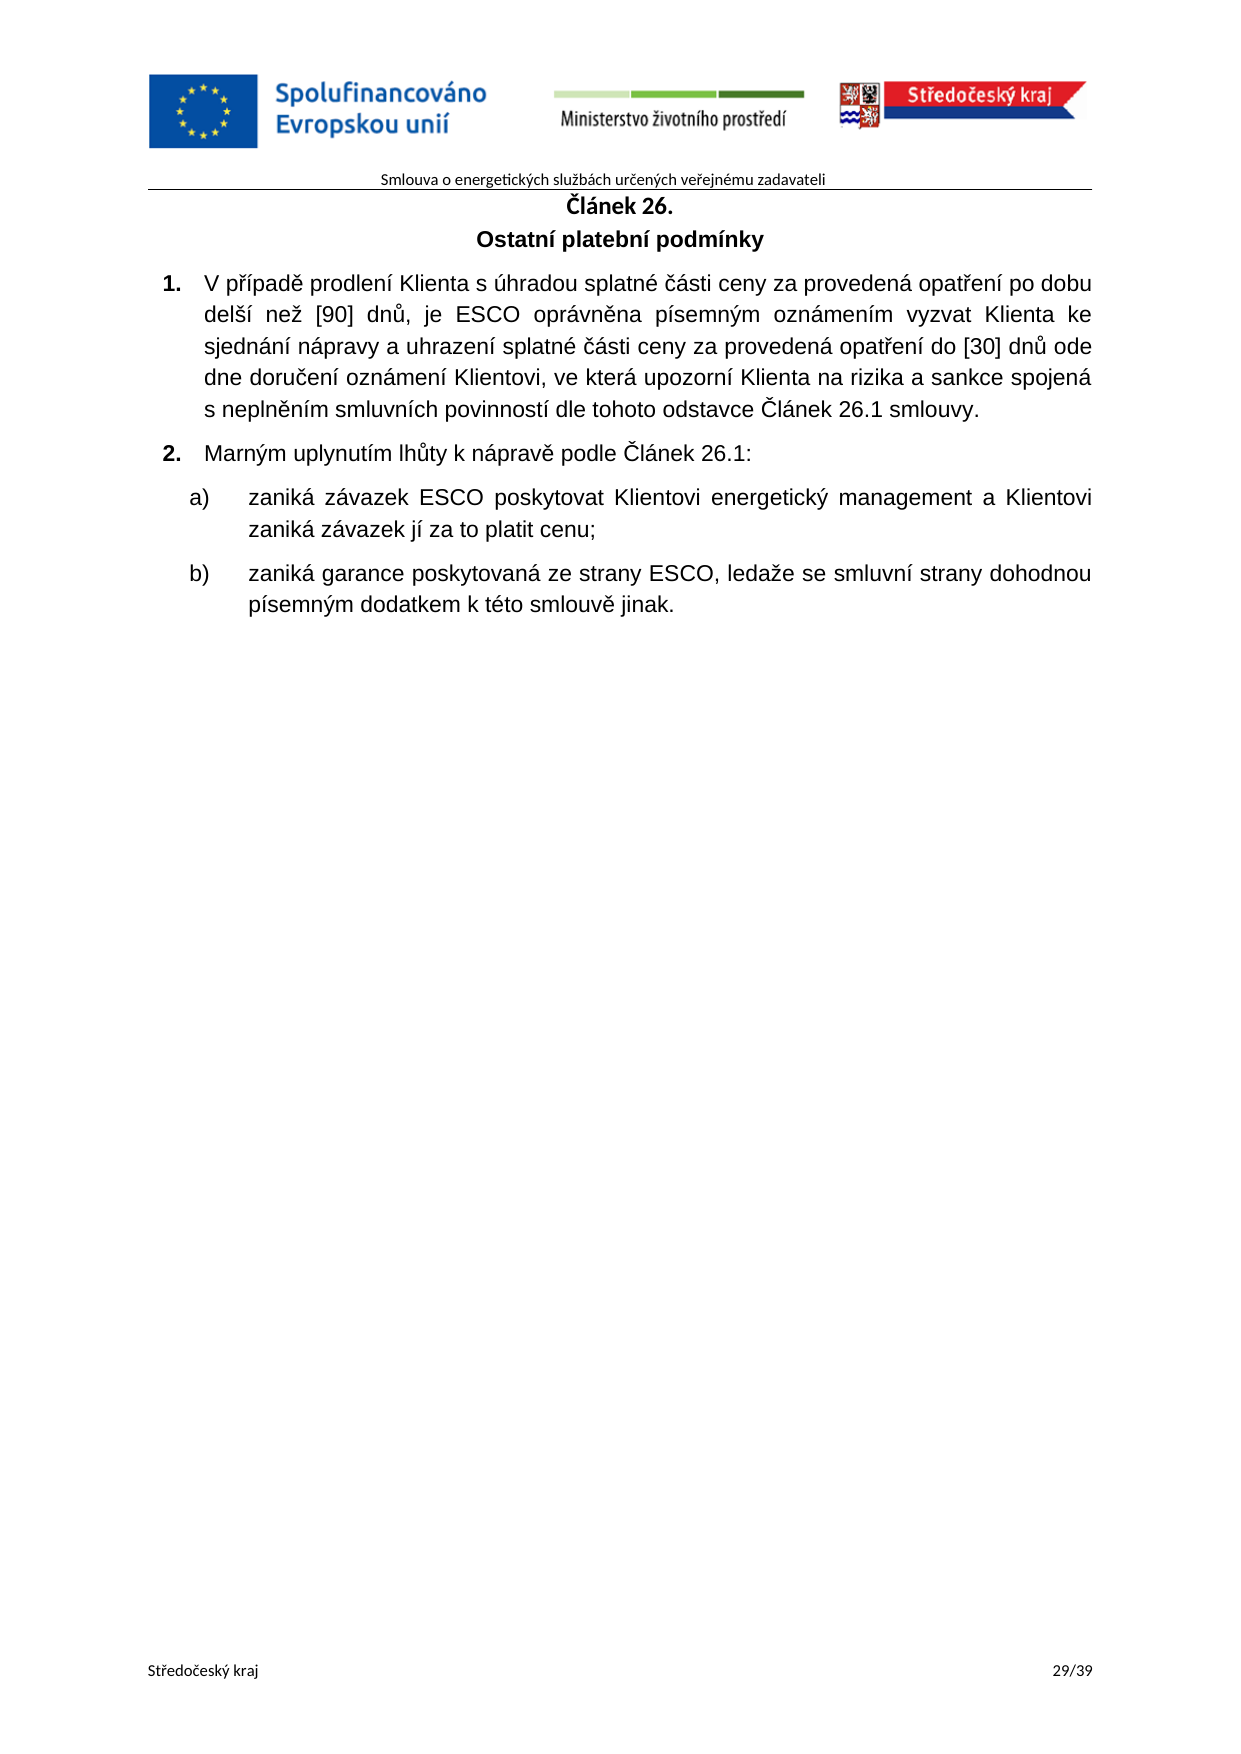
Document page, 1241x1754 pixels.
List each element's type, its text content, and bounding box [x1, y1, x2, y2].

picture [147, 73, 1103, 149]
subtitle zaniká závazek ESCO poskytovat Klientovi energetický management a Klientovi zaniká závazek jí za to platit cenu; [189, 484, 1092, 542]
subtitle Marným uplynutím lhůty k nápravě podle Článek 26.1: [162, 440, 1092, 466]
subtitle Ostatní platební podmínky [148, 190, 1092, 252]
subtitle zaniká garance poskytovaná ze strany ESCO, ledaže se smluvní strany dohodnou písemným dodatkem k této smlouvě jinak. [189, 559, 1092, 617]
subtitle V případě prodlení Klienta s úhradou splatné části ceny za provedená opatření po dobu delší než [90] dnů, je ESCO oprávněna písemným oznámením vyzvat Klienta ke sjednání nápravy a uhrazení splatné části ceny za provedená opatření do [30] dnů ode dne doručení oznámení Klientovi, ve která upozorní Klienta na rizika a sankce spojená s neplněním smluvních povinností dle tohoto odstavce Článek 26.1 smlouvy. [162, 269, 1092, 422]
